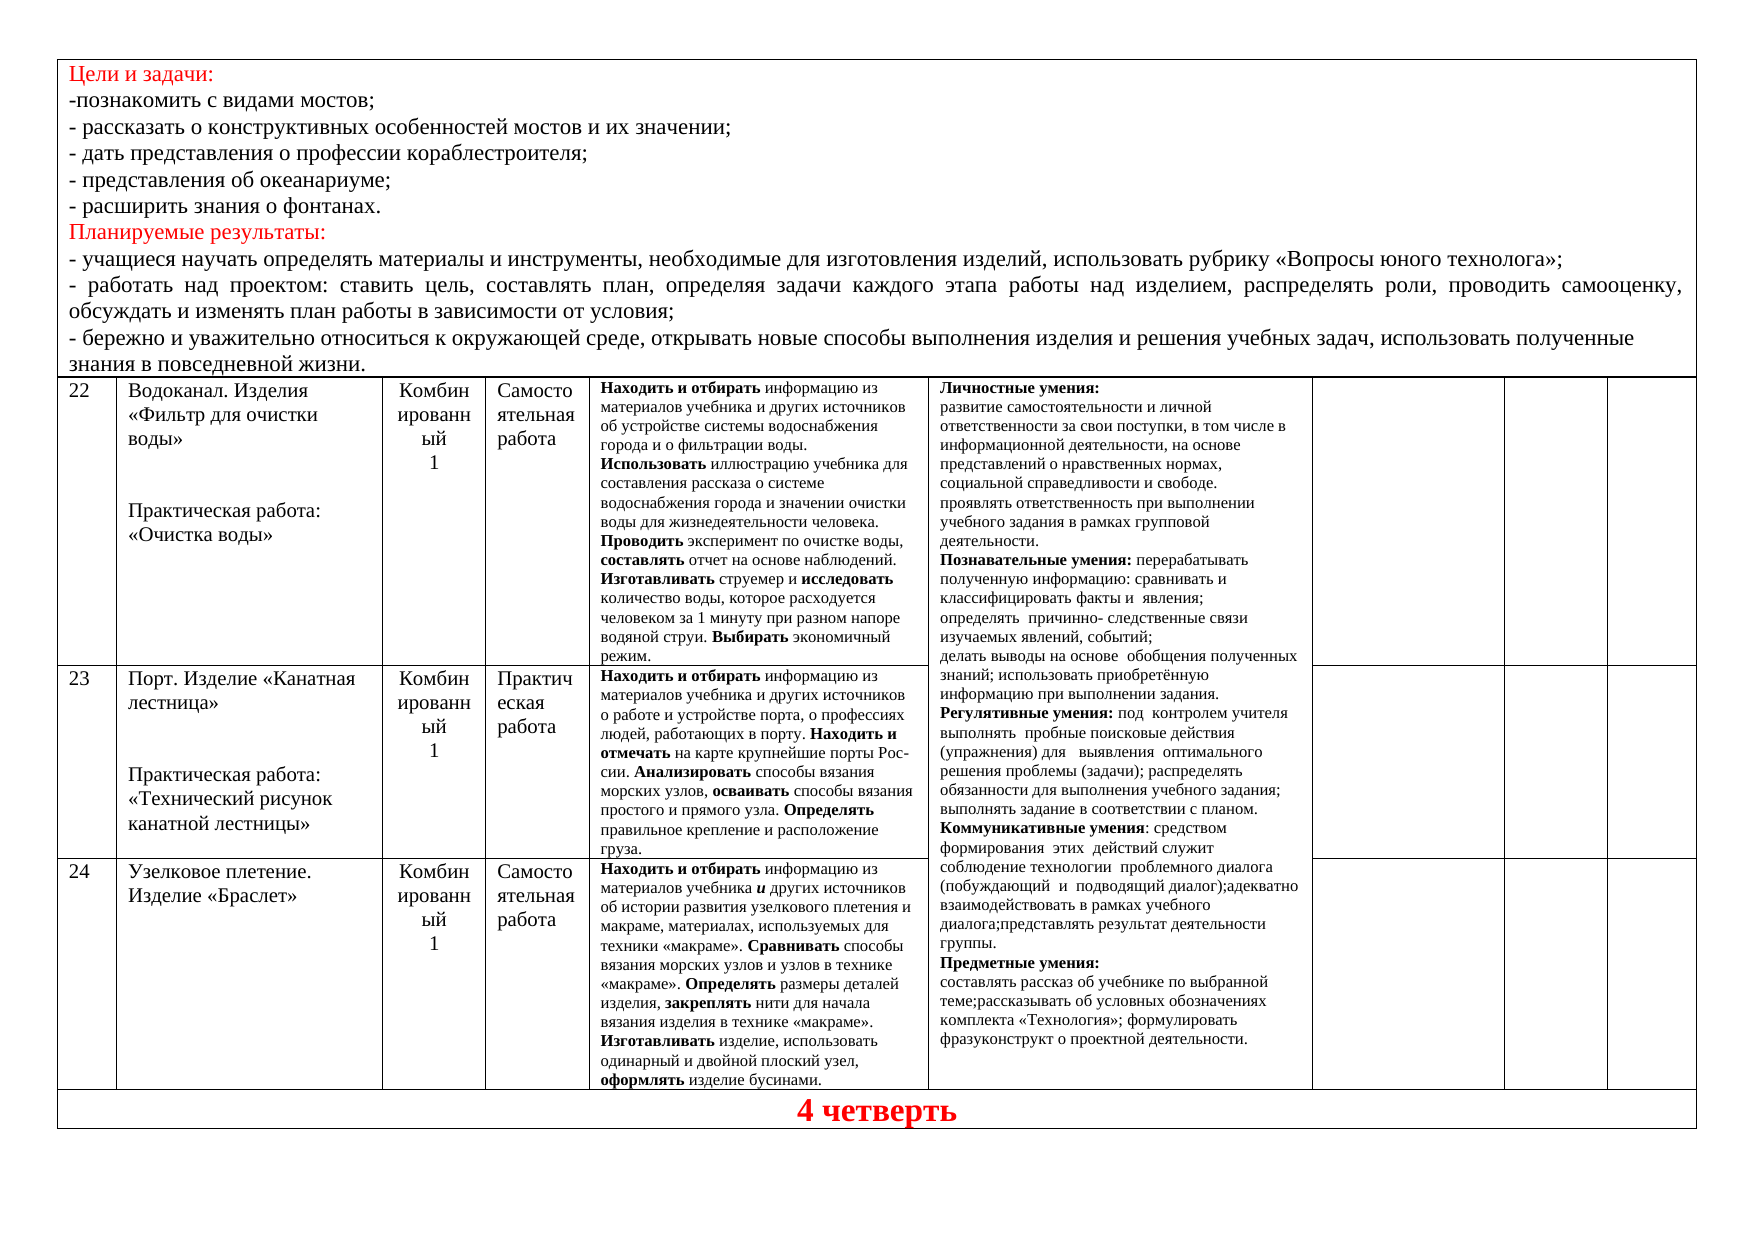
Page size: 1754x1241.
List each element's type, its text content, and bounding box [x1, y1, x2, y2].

table_cell Комбинированный 1 [383, 378, 485, 665]
table_cell Практическая работа [486, 666, 589, 858]
table_cell Находить и отбирать информацию из материалов учебника и других источников об устройстве системы водоснабжения города и о фильтрации воды. Использовать иллюстрацию учебника для составления рассказа о системе водоснабжения города и значении очистки воды для жизнедеятельности человека. Проводить эксперимент по очистке воды, составлять отчет на основе наблюдений. Изготавливать струемер и исследовать количество воды, которое расходуется человеком за 1 минуту при разном напоре водяной струи. Выбирать экономичный режим. [590, 378, 928, 665]
table_cell Узелковое плетение. Изделие «Браслет» [117, 859, 382, 1089]
table_cell Самостоятельная работа [486, 859, 589, 1089]
table_cell Находить и отбирать информацию из материалов учебника и других источников об истории развития узелкового плетения и макраме, материалах, используемых для техники «макраме». Сравнивать способы вязания морских узлов и узлов в технике «макраме». Определять размеры деталей изделия, закреплять нити для начала вязания изделия в технике «макраме». Изготавливать изделие, использовать одинарный и двойной плоский узел, оформлять изделие бусинами. [646, 859, 928, 1089]
table_cell Порт. Изделие «Канатная лестница» Практическая работа: «Технический рисунок канатной лестницы» [117, 666, 382, 858]
table_cell Личностные умения: развитие самостоятельности и личной ответственности за свои поступки, в том числе в информационной деятельности, на основе представлений о нравственных нормах, социальной справедливости и свободе. проявлять ответственность при выполнении учебного задания в рамках групповой деятельности. Познавательные умения: перерабатывать полученную информацию: сравнивать и классифицировать факты и явления; определять причинно- следственные связи изучаемых явлений, событий; делать выводы на основе обобщения полученных знаний; использовать приобретённую информацию при выполнении задания. Регулятивные умения: под контролем учителя выполнять пробные поисковые действия (упражнения) для выявления оптимального решения проблемы (задачи); распределять обязанности для выполнения учебного задания; выполнять задание в соответствии с планом. Коммуникативные умения: средством формирования этих действий служит соблюдение технологии проблемного диалога (побуждающий и подводящий диалог);адекватно взаимодействовать в рамках учебного диалога;представлять результат деятельности группы. Предметные умения: составлять рассказ об учебнике по выбранной теме;рассказывать об условных обозначениях комплекта «Технология»; формулировать фразуконструкт о проектной деятельности. [929, 378, 1312, 1089]
table_cell [1608, 378, 1696, 665]
table_cell [1505, 666, 1607, 858]
table_cell [1608, 859, 1696, 1089]
table_cell Самостоятельная работа [486, 378, 589, 665]
table_cell 24 [58, 859, 116, 1089]
table_cell 4 четверть [58, 1090, 1696, 1128]
table_cell [1313, 666, 1504, 858]
table_cell [1505, 859, 1607, 1089]
table_cell [1608, 666, 1696, 858]
table_cell Комбинированный 1 [383, 666, 485, 858]
table_cell [1313, 859, 1504, 1089]
table_cell 23 [58, 666, 116, 858]
table_cell 22 [58, 378, 116, 665]
table_cell Водоканал. Изделия «Фильтр для очистки воды» Практическая работа: «Очистка воды» [117, 378, 382, 665]
table_cell [1313, 378, 1504, 665]
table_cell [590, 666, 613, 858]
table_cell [58, 60, 1696, 376]
table_cell Находить и отбирать информацию из материалов учебника и других источников о работе и устройстве порта, о профессиях людей, работающих в порту. Находить и отмечать на карте крупнейшие порты России. Анализировать способы вязания морских узлов, осваивать способы вязания простого и прямого узла. Определять правильное крепление и расположение груза. [613, 666, 928, 858]
table_cell Комбинированный 1 [383, 859, 485, 1089]
table_cell [1505, 378, 1607, 665]
